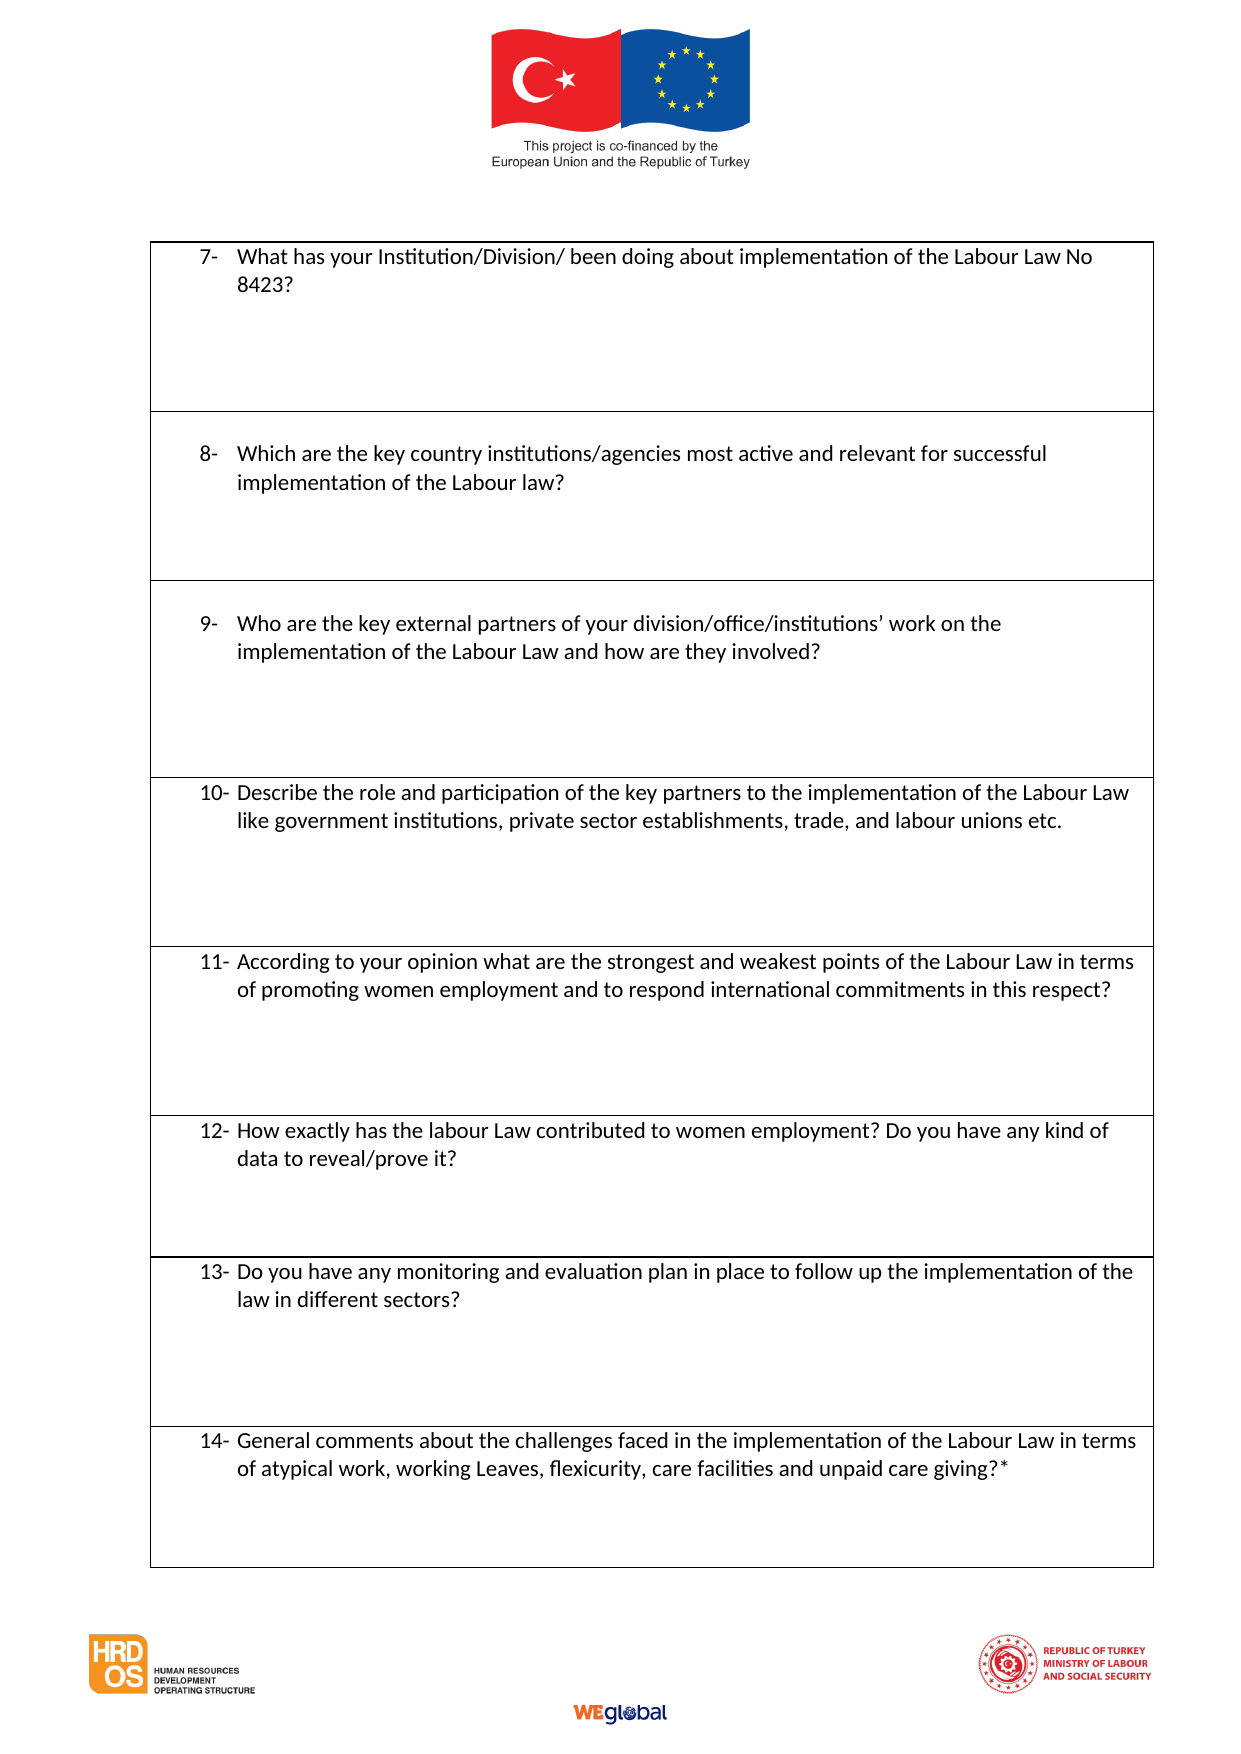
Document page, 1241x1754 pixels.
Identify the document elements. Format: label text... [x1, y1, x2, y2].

table_cell Who are the key external partners of your division/office/institutions’ work on the implementation of the Labour Law and how are they involved? [151, 581, 1153, 777]
picture [0, 1606, 1240, 1754]
table_cell Do you have any monitoring and evaluation plan in place to follow up the implementation of the law in different sectors? [151, 1258, 1153, 1426]
table_cell How exactly has the labour Law contributed to women employment? Do you have any kind of data to reveal/prove it? [151, 1116, 1153, 1256]
table_cell Which are the key country institutions/agencies most active and relevant for successful implementation of the Labour law? [151, 412, 1153, 580]
table_cell According to your opinion what are the strongest and weakest points of the Labour Law in terms of promoting women employment and to respond international commitments in this respect? [151, 947, 1153, 1115]
picture [0, 0, 1241, 206]
table_cell What has your Institution/Division/ been doing about implementation of the Labour Law No 8423? [151, 243, 1153, 411]
table_cell Describe the role and participation of the key partners to the implementation of the Labour Law like government institutions, private sector establishments, trade, and labour unions etc. [151, 778, 1153, 946]
